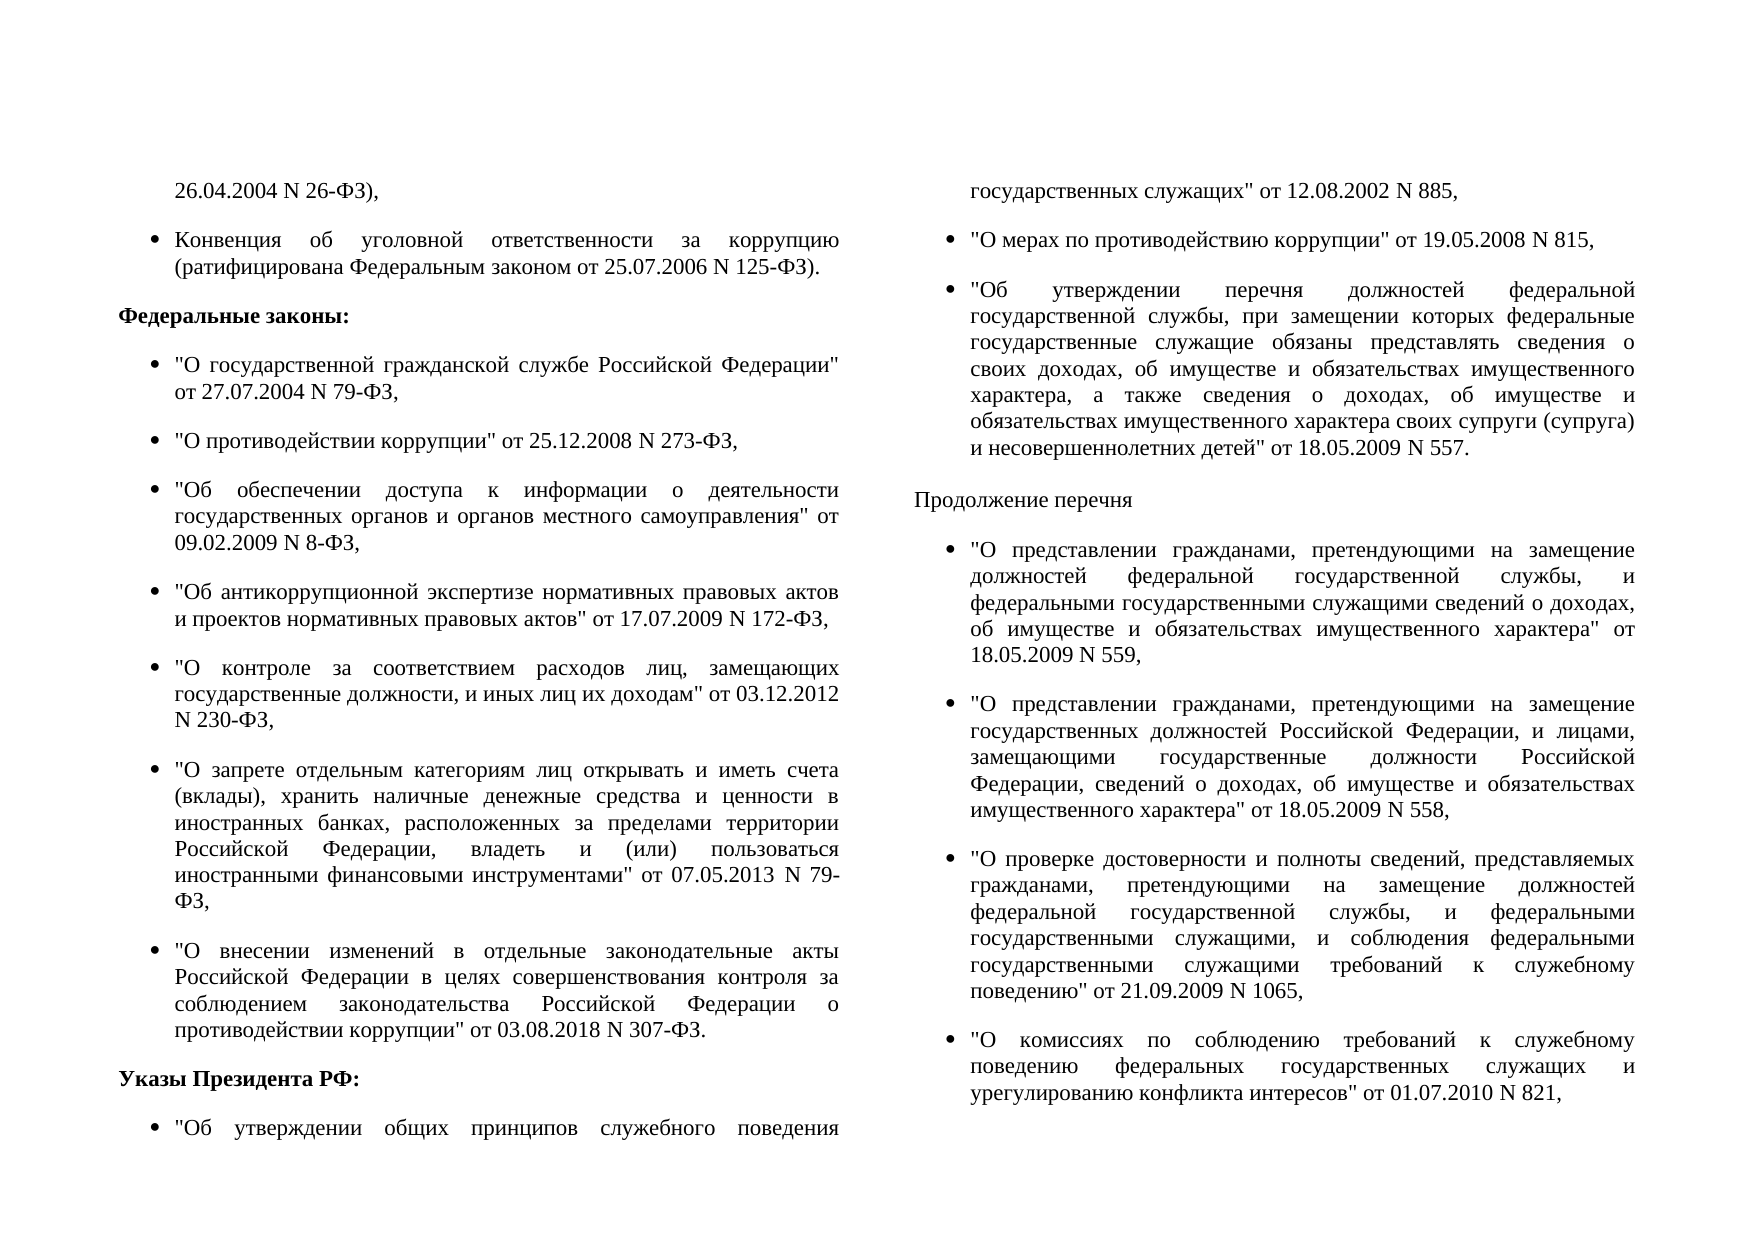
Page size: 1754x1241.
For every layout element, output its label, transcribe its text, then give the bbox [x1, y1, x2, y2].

list "Об антикоррупционной экспертизе нормативных правовых актов и проектов нормативных правовых актов" от 17.07.2009 N 172-ФЗ, [151, 578, 840, 631]
list "О комиссиях по соблюдению требований к служебному поведению федеральных государственных служащих и урегулированию конфликта интересов" от 01.07.2010 N 821, [946, 1026, 1636, 1105]
list "О внесении изменений в отдельные законодательные акты Российской Федерации в целях совершенствования контроля за соблюдением законодательства Российской Федерации о противодействии коррупции" от 03.08.2018 N 307-ФЗ. [151, 937, 840, 1042]
list "О представлении гражданами, претендующими на замещение государственных должностей Российской Федерации, и лицами, замещающими государственные должности Российской Федерации, сведений о доходах, об имуществе и обязательствах имущественного характера" от 18.05.2009 N 558, [946, 691, 1636, 822]
text Продолжение перечня [914, 487, 1636, 513]
list Конвенция против транснациональной организованной преступности (ратифицирована Федеральным законом от 26.04.2004 N 26-ФЗ), [151, 177, 840, 203]
list "Об обеспечении доступа к информации о деятельности государственных органов и органов местного самоуправления" от 09.02.2009 N 8-ФЗ, [151, 476, 840, 555]
list "Об утверждении перечня должностей федеральной государственной службы, при замещении которых федеральные государственные служащие обязаны представлять сведения о своих доходах, об имуществе и обязательствах имущественного характера, а также сведения о доходах, об имуществе и обязательствах имущественного характера своих супруги (супруга) и несовершеннолетних детей" от 18.05.2009 N 557. [946, 276, 1636, 460]
list "О представлении гражданами, претендующими на замещение должностей федеральной государственной службы, и федеральными государственными служащими сведений о доходах, об имуществе и обязательствах имущественного характера" от 18.05.2009 N 559, [946, 536, 1636, 668]
text Федеральные законы: [118, 302, 840, 328]
list Конвенция об уголовной ответственности за коррупцию (ратифицирована Федеральным законом от 25.07.2006 N 125-ФЗ). [151, 226, 840, 279]
list "О государственной гражданской службе Российской Федерации" от 27.07.2004 N 79-ФЗ, [151, 351, 840, 404]
list "О противодействии коррупции" от 25.12.2008 N 273-ФЗ, [151, 427, 840, 453]
list "О проверке достоверности и полноты сведений, представляемых гражданами, претендующими на замещение должностей федеральной государственной службы, и федеральными государственными служащими, и соблюдения федеральными государственными служащими требований к служебному поведению" от 21.09.2009 N 1065, [946, 845, 1636, 1003]
list "О запрете отдельным категориям лиц открывать и иметь счета (вклады), хранить наличные денежные средства и ценности в иностранных банках, расположенных за пределами территории Российской Федерации, владеть и (или) пользоваться иностранными финансовыми инструментами" от 07.05.2013 N 79-ФЗ, [151, 756, 840, 914]
list "Об утверждении общих принципов служебного поведения государственных служащих" от 12.08.2002 N 885, [946, 177, 1636, 203]
text Указы Президента РФ: [118, 1065, 840, 1092]
list "О контроле за соответствием расходов лиц, замещающих государственные должности, и иных лиц их доходам" от 03.12.2012 N 230-ФЗ, [151, 654, 840, 733]
list "Об утверждении общих принципов служебного поведения государственных служащих" от 12.08.2002 N 885, [151, 1114, 840, 1141]
list "О мерах по противодействию коррупции" от 19.05.2008 N 815, [946, 226, 1636, 253]
